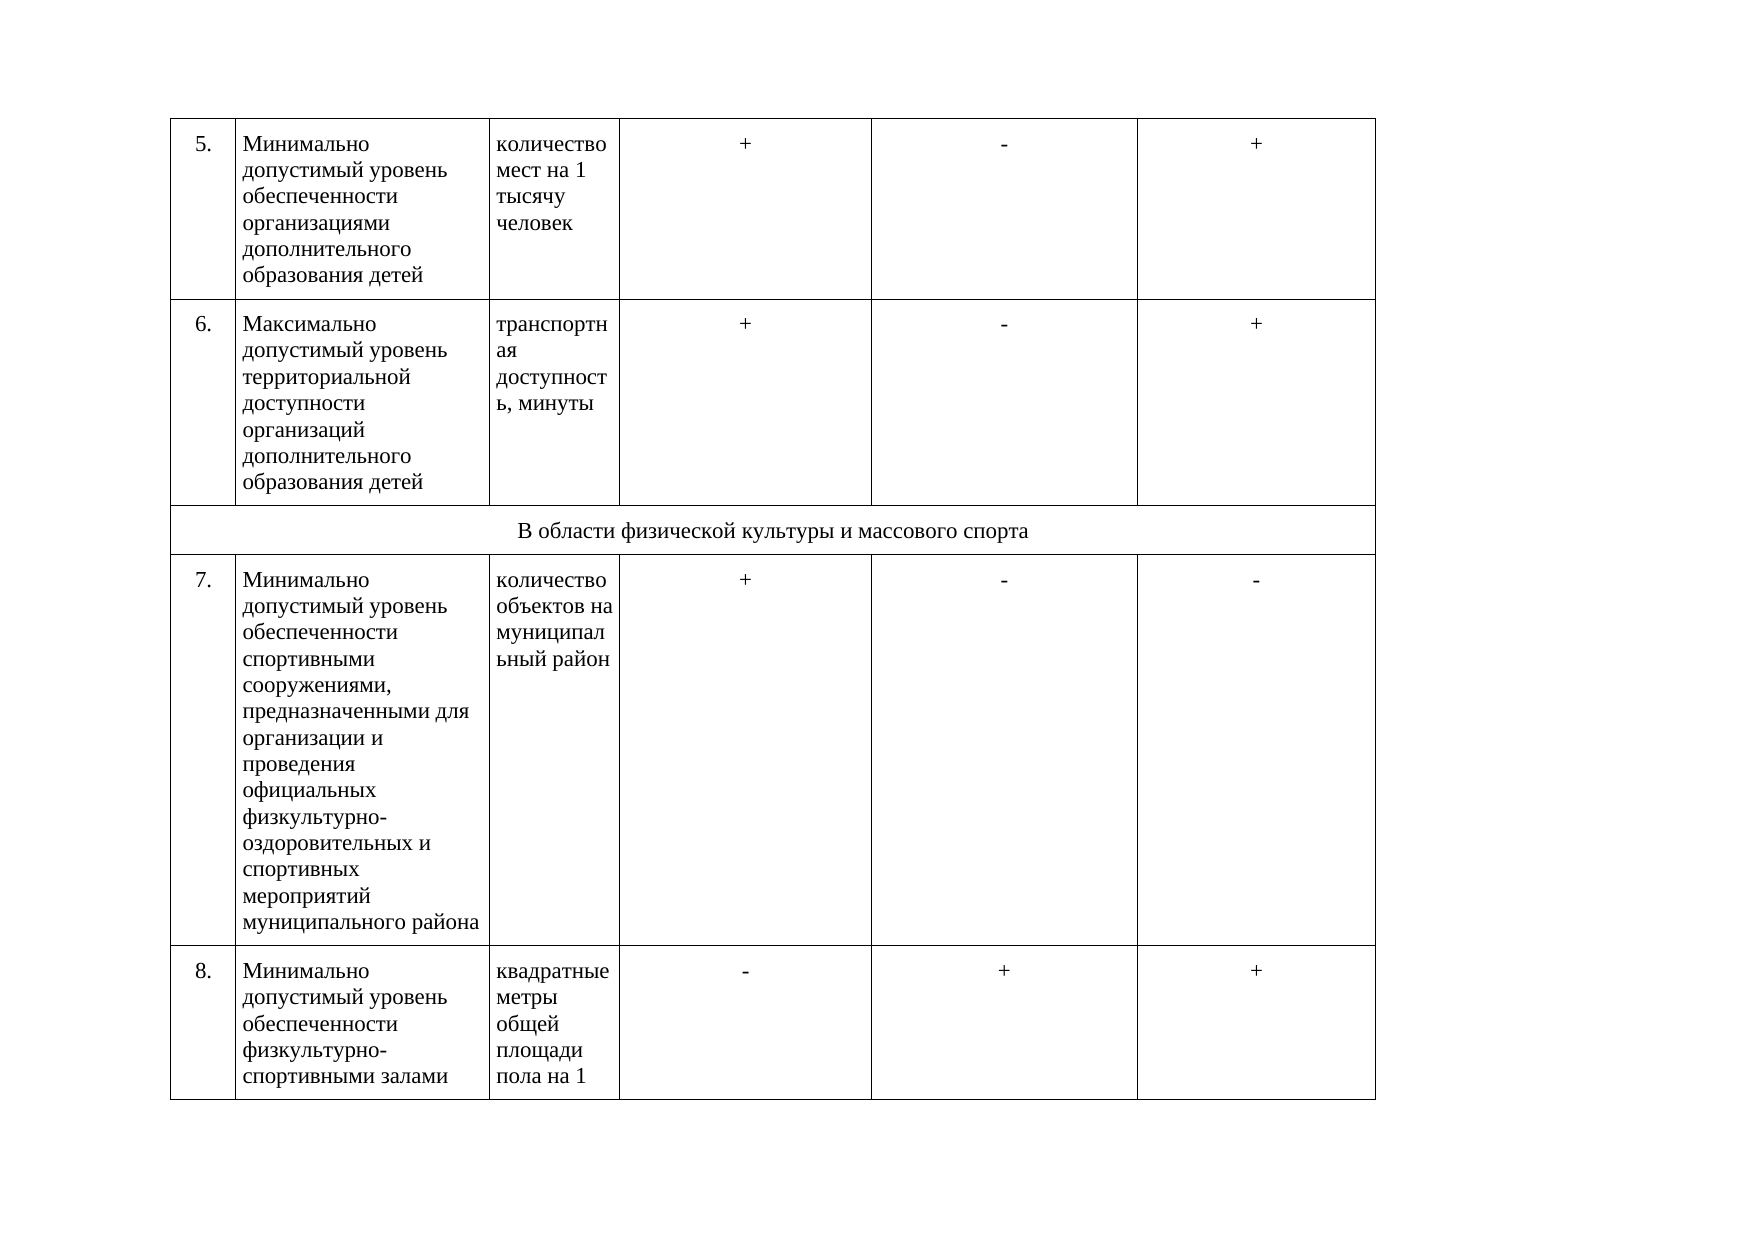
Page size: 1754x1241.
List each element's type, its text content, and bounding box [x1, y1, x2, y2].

table_cell количество объектов на муниципальный район [490, 555, 619, 945]
table_cell - [1138, 555, 1375, 945]
table_cell + [620, 119, 871, 298]
table_cell количество мест на 1 тысячу человек [490, 119, 619, 298]
table_cell - [620, 946, 871, 1099]
table_cell Максимально допустимый уровень территориальной доступности организаций дополнительного образования детей [236, 300, 489, 505]
table_cell - [872, 555, 1137, 945]
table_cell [490, 946, 619, 1099]
table_cell - [872, 300, 1137, 505]
table_cell + [1138, 300, 1375, 505]
table_cell В области физической культуры и массового спорта [171, 506, 1375, 554]
table_cell + [620, 300, 871, 505]
table_cell 6. [171, 300, 235, 505]
table_cell - [872, 119, 1137, 298]
table_cell транспортная доступность, минуты [490, 300, 619, 505]
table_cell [236, 946, 489, 1099]
table_cell + [620, 555, 871, 945]
table_cell 8. [171, 946, 235, 1099]
table_cell 5. [171, 119, 235, 298]
table_cell + [1138, 946, 1375, 1099]
table_cell + [1138, 119, 1375, 298]
table_cell Минимально допустимый уровень обеспеченности организациями дополнительного образования детей [236, 119, 489, 298]
table_cell + [872, 946, 1137, 1099]
table_cell 7. [171, 555, 235, 945]
table_cell Минимально допустимый уровень обеспеченности спортивными сооружениями, предназначенными для организации и проведения официальных физкультурно-оздоровительных и спортивных мероприятий муниципального района [236, 555, 489, 945]
